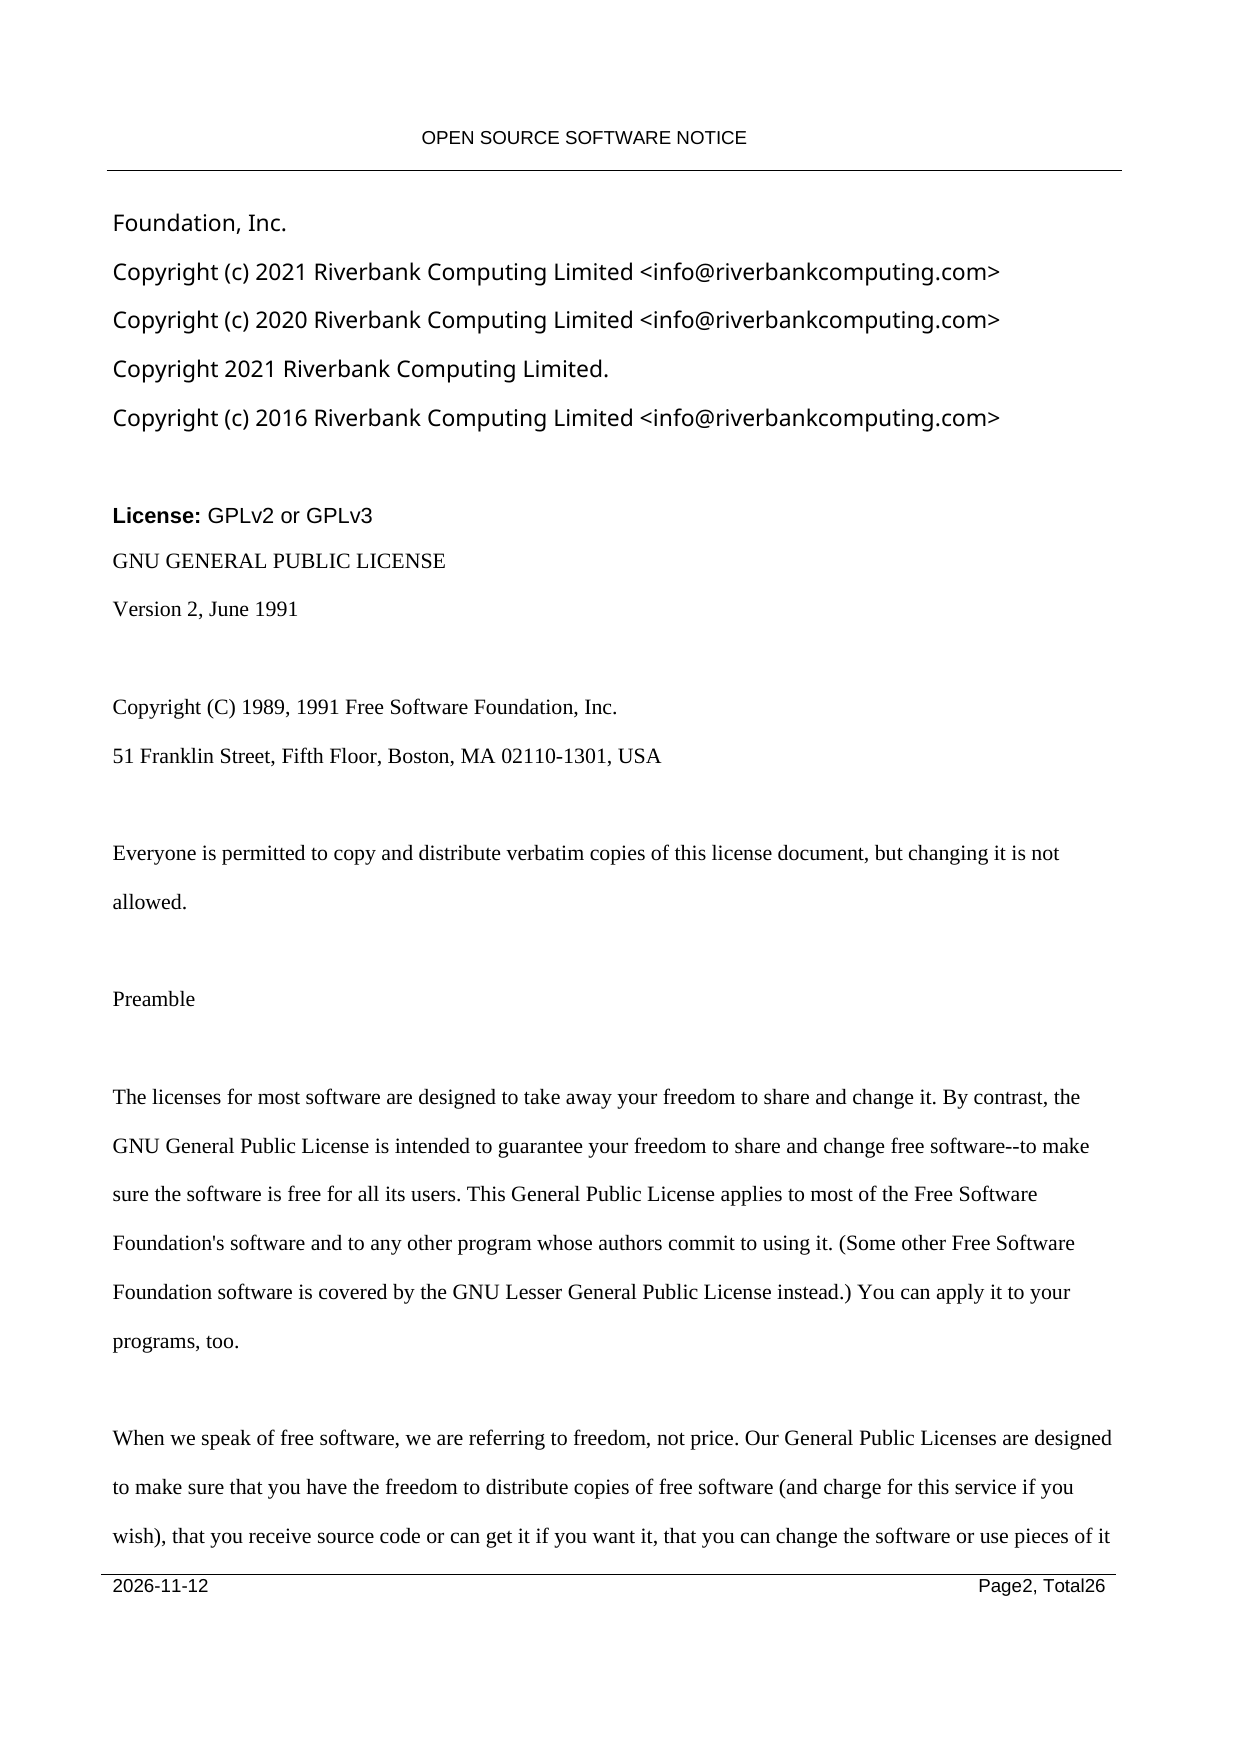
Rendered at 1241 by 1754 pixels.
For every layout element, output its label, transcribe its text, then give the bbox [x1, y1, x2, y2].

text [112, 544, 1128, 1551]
text License: GPLv2 or GPLv3 [112, 499, 1128, 531]
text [112, 206, 1128, 483]
